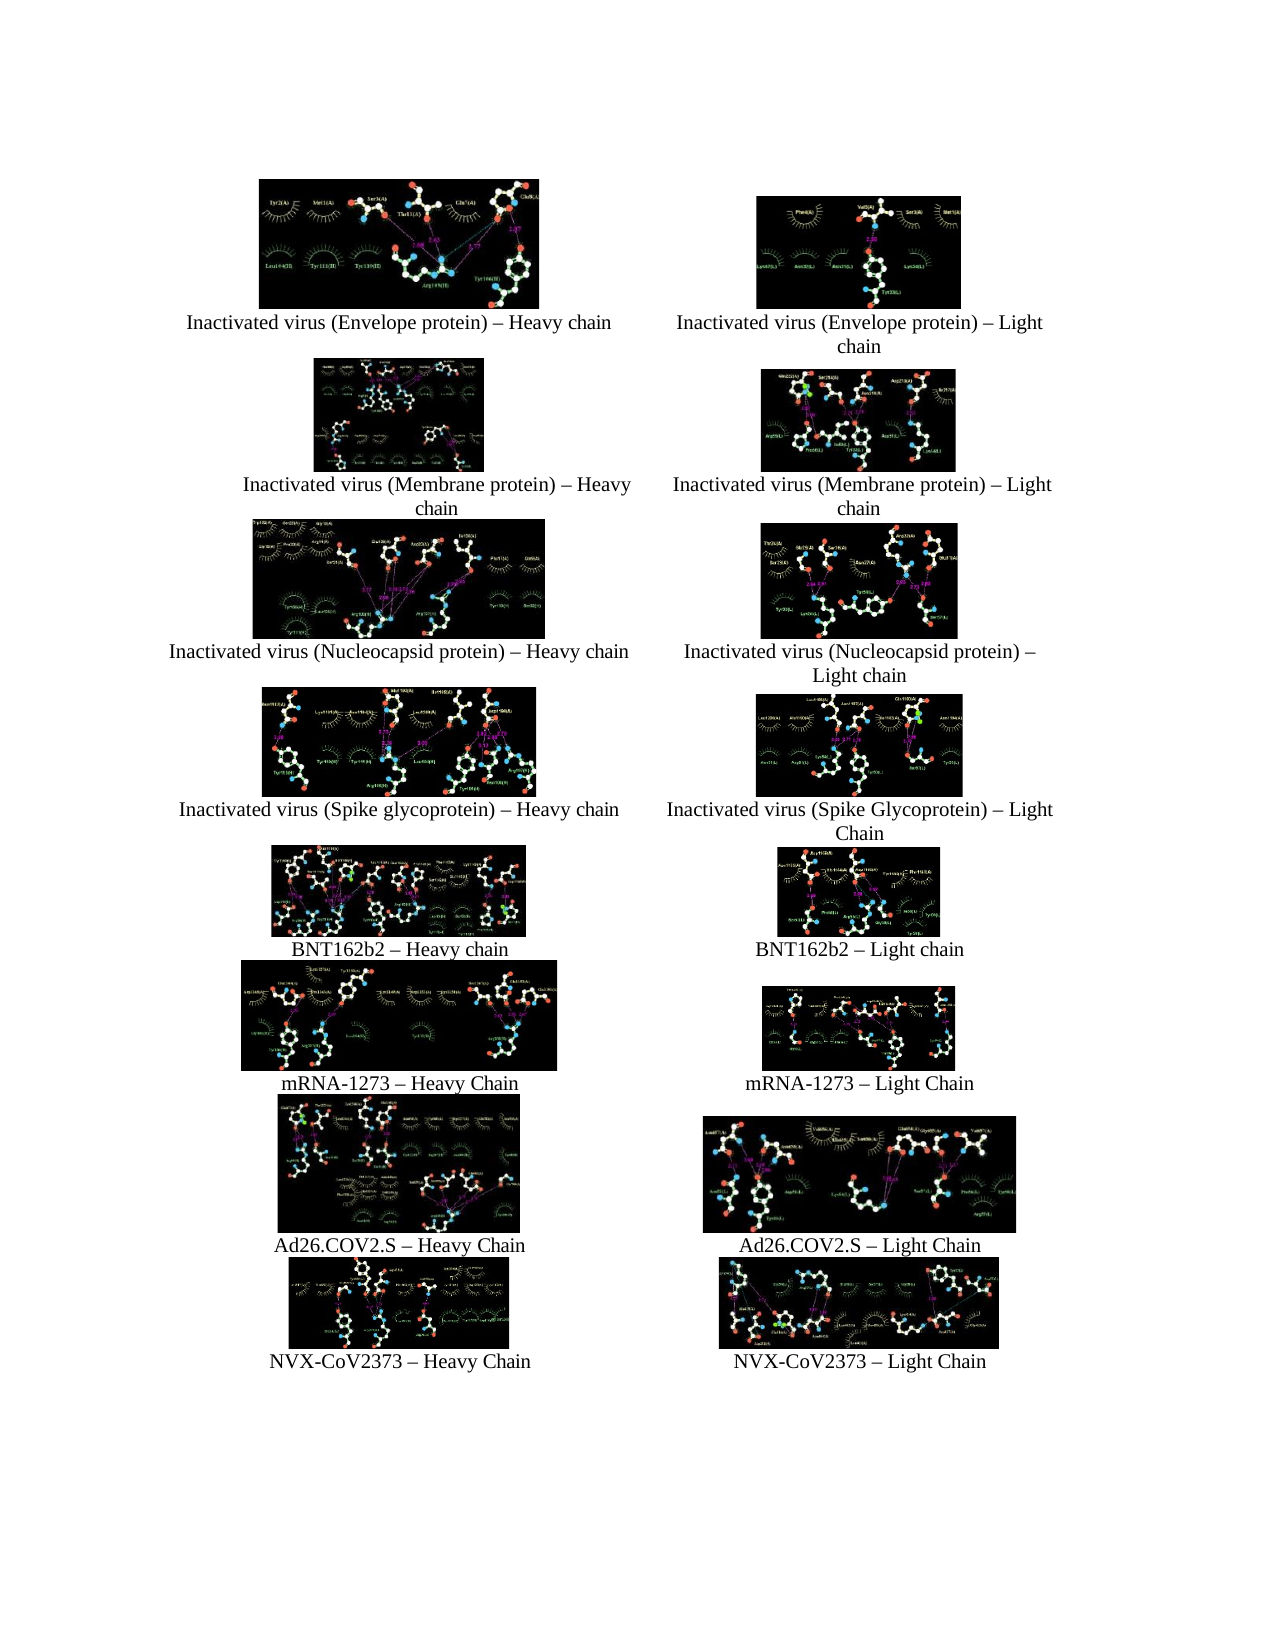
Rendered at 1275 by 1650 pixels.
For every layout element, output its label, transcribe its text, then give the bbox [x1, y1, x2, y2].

text Chain [593, 821, 1126, 845]
picture [718, 1257, 999, 1349]
text chain [837, 334, 1162, 358]
text NVX-CoV2373 – Heavy Chain NVX-CoV2373 – Light Chain [112, 1349, 1143, 1373]
picture [271, 845, 526, 937]
picture [756, 196, 961, 309]
picture [755, 694, 963, 797]
text Light chain [592, 663, 1126, 687]
picture [777, 847, 941, 937]
text Inactivated virus (Membrane protein) – Heavy chain [243, 471, 631, 519]
picture [252, 519, 545, 639]
picture [258, 179, 540, 309]
text Ad26.COV2.S – Heavy Chain Ad26.COV2.S – Light Chain [112, 1233, 1142, 1257]
picture [313, 358, 484, 472]
text BNT162b2 – Heavy chain BNT162b2 – Light chain [112, 937, 1143, 961]
picture [277, 1094, 520, 1233]
picture [760, 369, 956, 472]
text Inactivated virus (Membrane protein) – Light chain [673, 472, 1052, 520]
text Inactivated virus (Spike glycoprotein) – Heavy chain Inactivated virus (Spike Glycoprotein) – Light [179, 797, 1162, 821]
text mRNA-1273 – Heavy Chain mRNA-1273 – Light Chain [112, 1071, 1142, 1095]
picture [760, 523, 958, 639]
picture [288, 1257, 510, 1349]
picture [241, 960, 558, 1071]
picture [762, 986, 955, 1071]
picture [261, 687, 537, 797]
text Inactivated virus (Envelope protein) – Heavy chain Inactivated virus (Envelope protein) – Light [186, 310, 1162, 334]
text Inactivated virus (Nucleocapsid protein) – Heavy chain Inactivated virus (Nucleocapsid protein) – [169, 639, 1162, 663]
picture [702, 1116, 1017, 1233]
